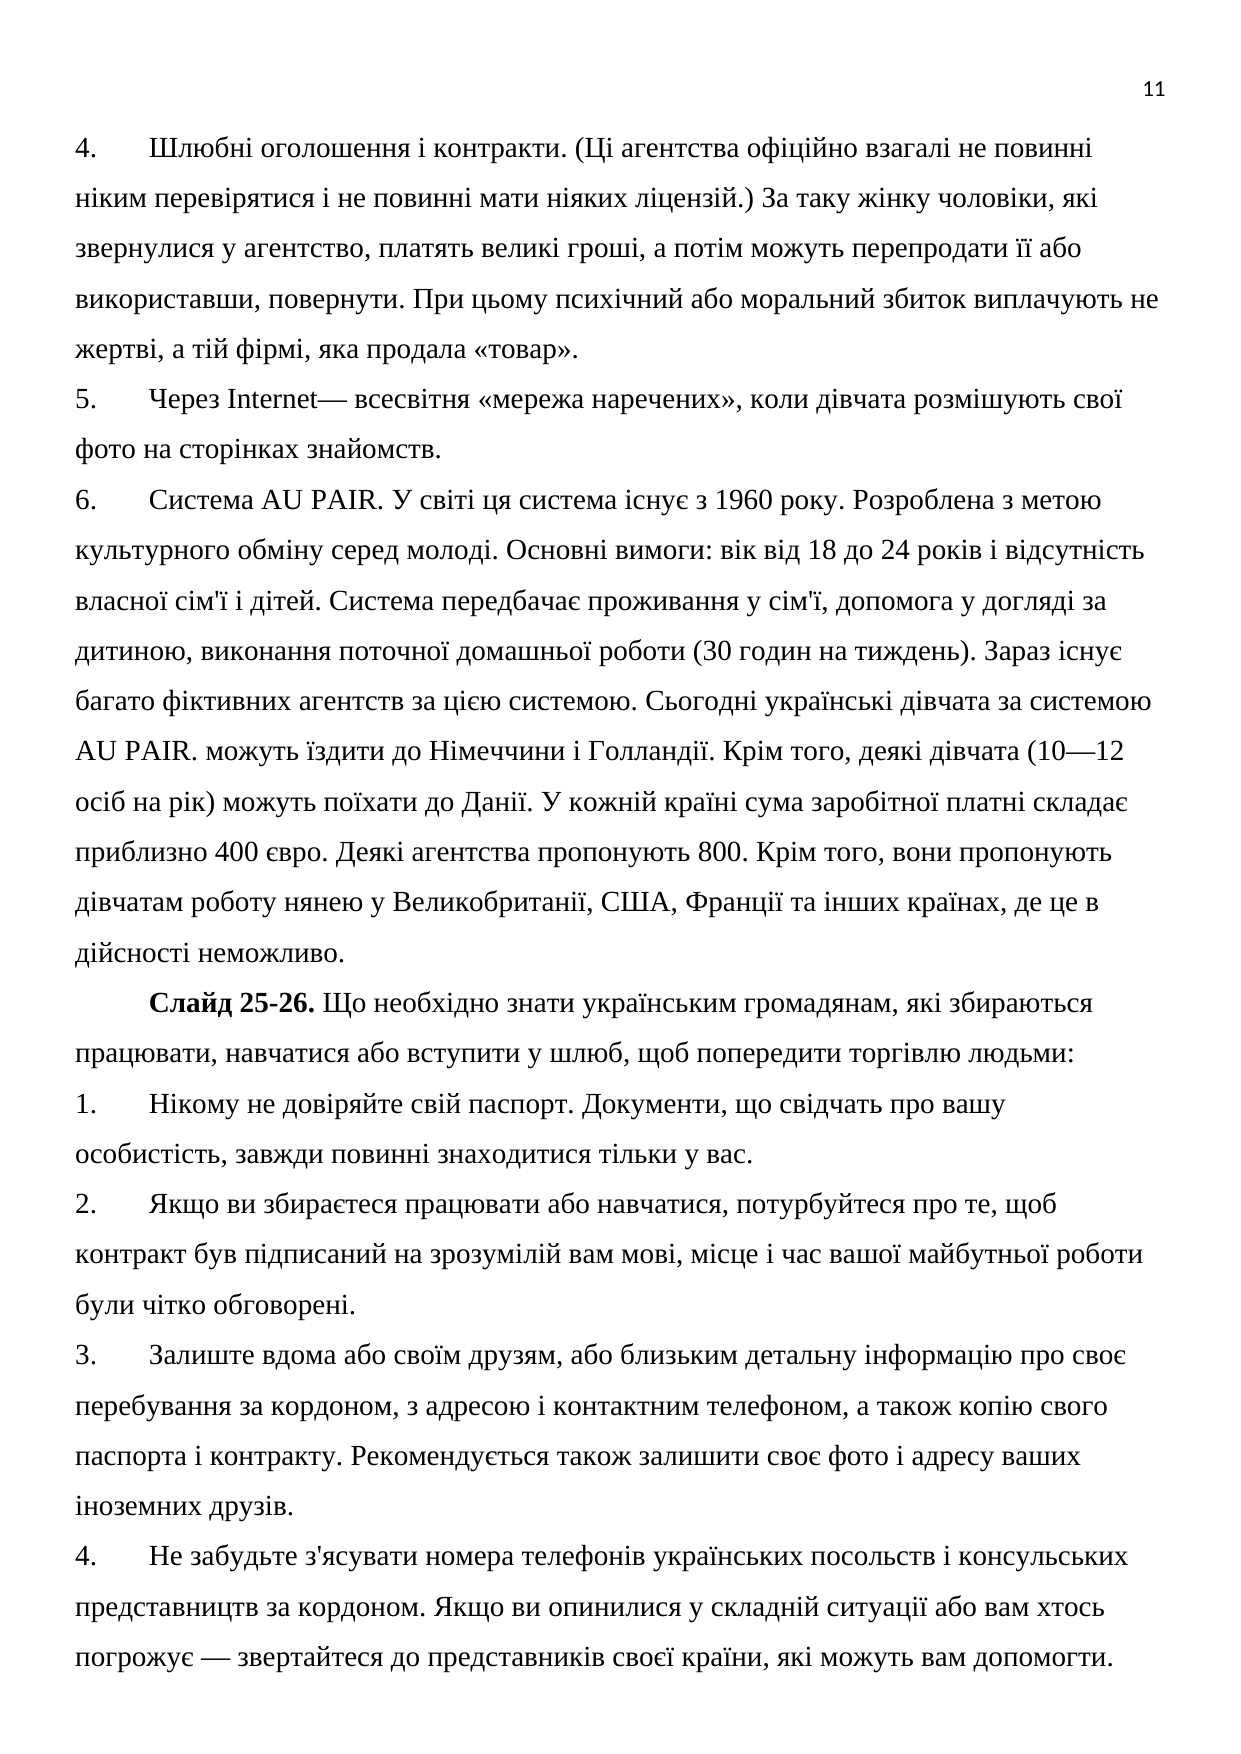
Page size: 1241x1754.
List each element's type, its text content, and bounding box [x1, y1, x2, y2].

text 2. Якщо ви збираєтеся працювати або навчатися, потурбуйтеся про те, щоб контракт був підписаний на зрозумілій вам мові, місце і час вашої майбутньої роботи були чітко обговорені. [75, 1186, 1165, 1321]
text 4. Шлюбні оголошення і контракти. (Ці агентства офіційно взагалі не повинні ніким перевірятися і не повинні мати ніяких ліцензій.) За таку жінку чоловіки, які звернулися у агентство, платять великі гроші, а потім можуть перепродати її або використавши, повернути. При цьому психічний або моральний збиток виплачують не жертві, а тій фірмі, яка продала «товар». [75, 130, 1165, 364]
text 4. Не забудьте з'ясувати номера телефонів українських посольств і консульських представництв за кордоном. Якщо ви опинилися у складній ситуації або вам хтось погрожує — звертайтеся до представників своєї країни, які можуть вам допомогти. [75, 1538, 1165, 1673]
text Слайд 25-26. Що необхідно знати українським громадянам, які збираються працювати, навчатися або вступити у шлюб, щоб попередити торгівлю людьми: [75, 985, 1165, 1069]
text 3. Залиште вдома або своїм друзям, або близьким детальну інформацію про своє перебування за кордоном, з адресою і контактним телефоном, а також копію свого паспорта і контракту. Рекомендується також залишити своє фото і адресу ваших іноземних друзів. [75, 1337, 1165, 1522]
text 6. Система АU РАІR. У світі ця система існує з 1960 року. Розроблена з метою культурного обміну серед молоді. Основні вимоги: вік від 18 до 24 років і відсутність власної сім'ї і дітей. Система передбачає проживання у сім'ї, допомога у догляді за дитиною, виконання поточної домашньої роботи (30 годин на тиждень). Зараз існує багато фіктивних агентств за цією системою. Сьогодні українські дівчата за системою АU РАІR. можуть їздити до Німеччини і Голландії. Крім того, деякі дівчата (10—12 осіб на рік) можуть поїхати до Данії. У кожній країні сума заробітної платні складає приблизно 400 євро. Деякі агентства пропонують 800. Крім того, вони пропонують дівчатам роботу нянею у Великобританії, США, Франції та інших країнах, де це в дійсності неможливо. [75, 482, 1165, 968]
text 1. Нікому не довіряйте свій паспорт. Документи, що свідчать про вашу особистість, завжди повинні знаходитися тільки у вас. [75, 1086, 1165, 1169]
text 5. Через Internet— всесвітня «мережа наречених», коли дівчата розмішують свої фото на сторінках знайомств. [75, 381, 1165, 465]
